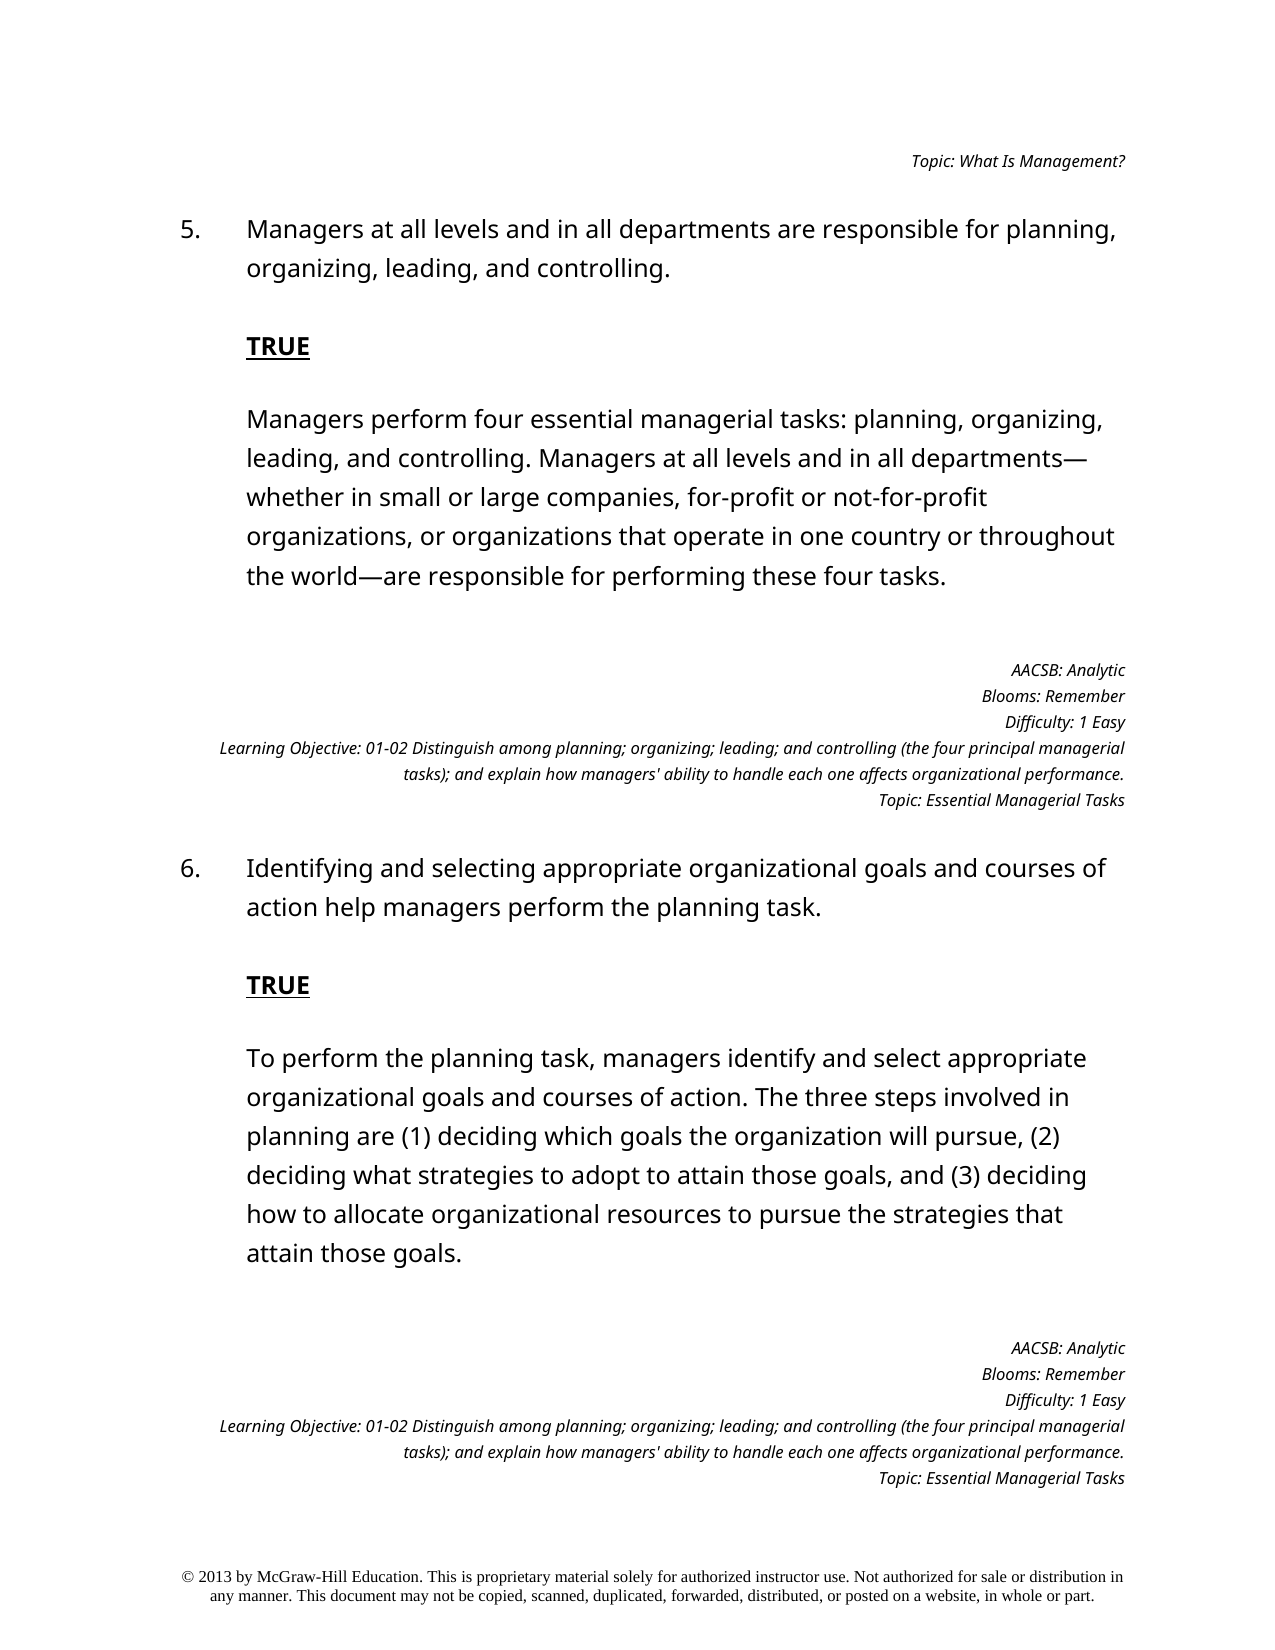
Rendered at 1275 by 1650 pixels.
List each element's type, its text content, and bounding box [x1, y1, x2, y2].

table_header 5. [180, 212, 246, 629]
table_header Identifying and selecting appropriate organizational goals and courses of action help managers perform the planning task. TRUE To perform the planning task, managers identify and select appropriate organizational goals and courses of action. The three steps involved in planning are (1) deciding which goals the organization will pursue, (2) deciding what strategies to adopt to attain those goals, and (3) deciding how to allocate organizational resources to pursue the strategies that attain those goals. [246, 850, 1125, 1307]
table_header 6. [180, 850, 246, 1307]
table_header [180, 1336, 1125, 1489]
table_header Managers at all levels and in all departments are responsible for planning, organizing, leading, and controlling. TRUE Managers perform four essential managerial tasks: planning, organizing, leading, and controlling. Managers at all levels and in all departments—whether in small or large companies, for-profit or not-for-profit organizations, or organizations that operate in one country or throughout the world—are responsible for performing these four tasks. [246, 212, 1125, 629]
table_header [180, 150, 1125, 209]
